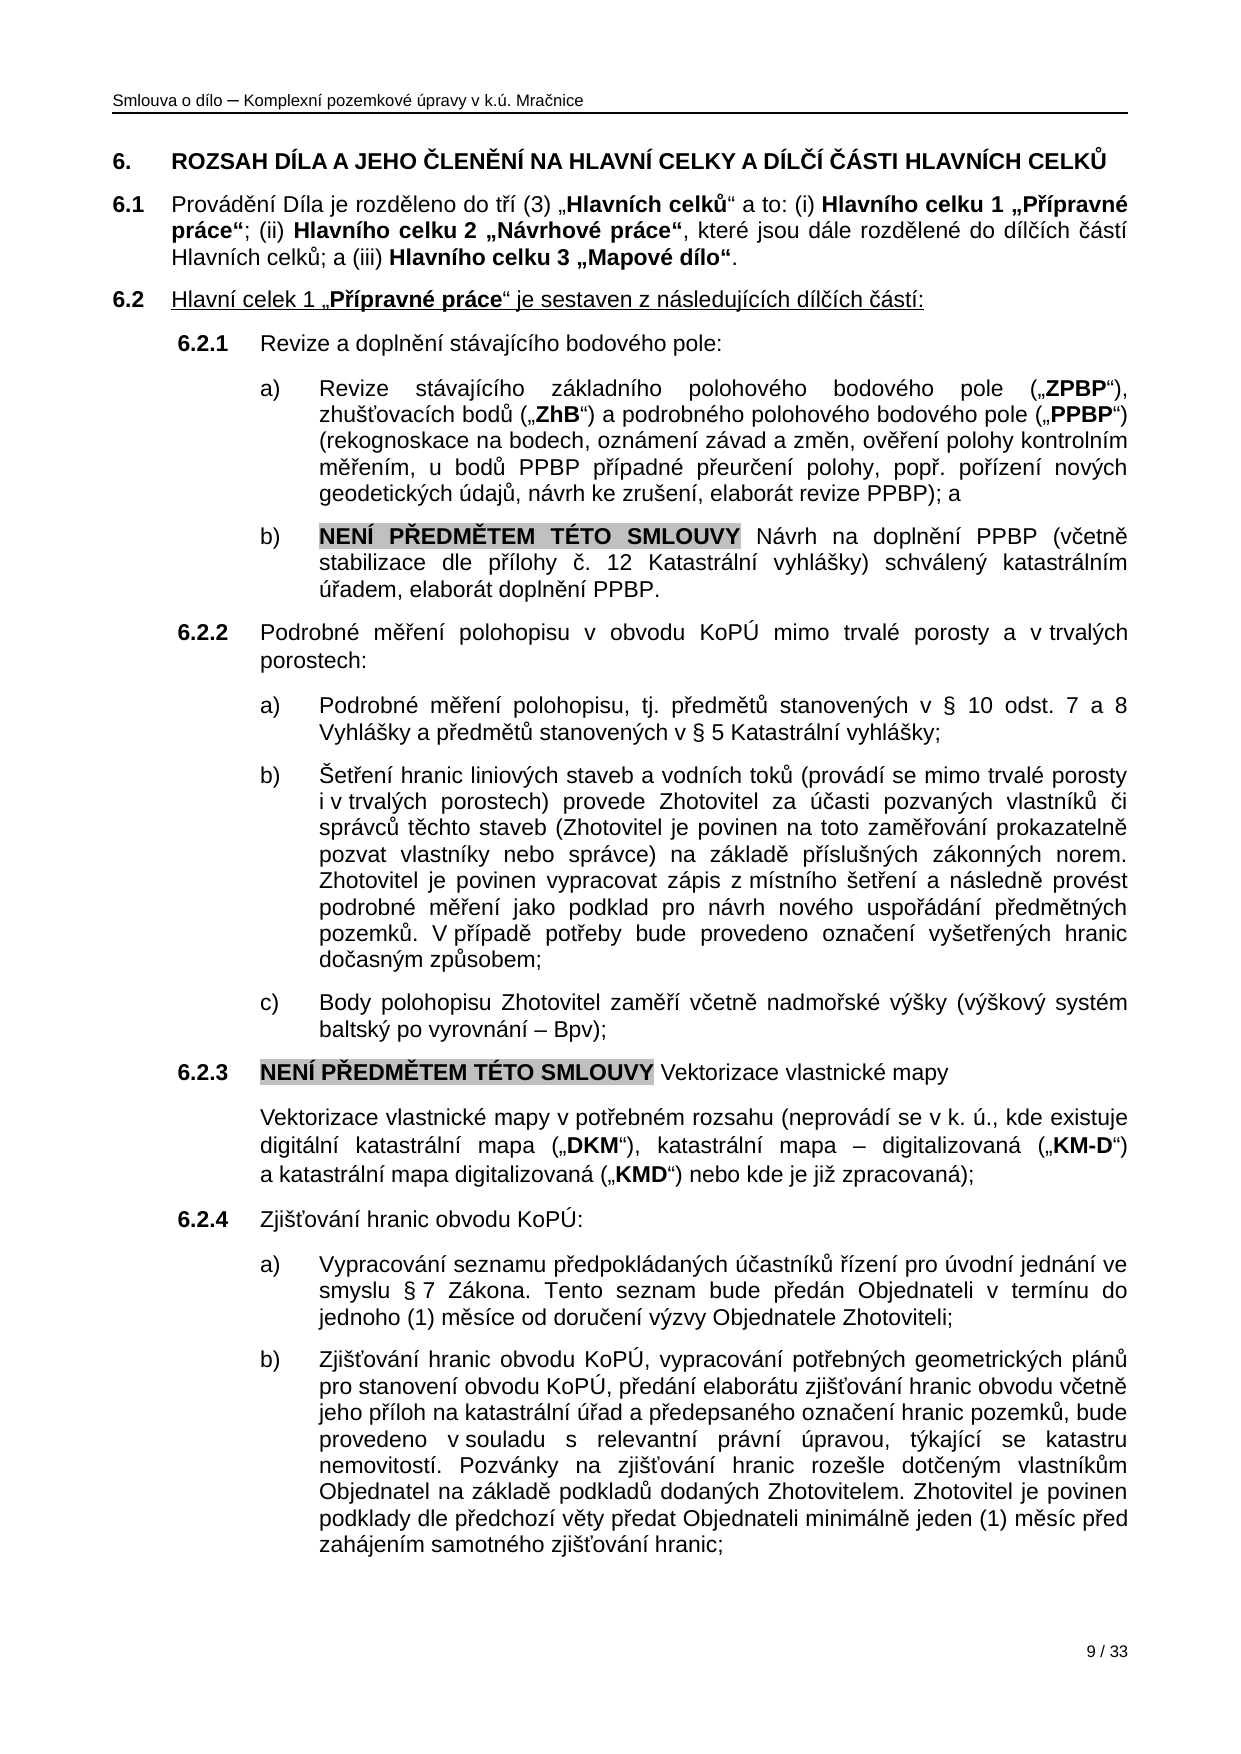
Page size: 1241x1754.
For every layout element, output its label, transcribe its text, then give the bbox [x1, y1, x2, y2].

list Šetření hranic liniových staveb a vodních toků (provádí se mimo trvalé porosty i v trvalých porostech) provede Zhotovitel za účasti pozvaných vlastníků či správců těchto staveb (Zhotovitel je povinen na toto zaměřování prokazatelně pozvat vlastníky nebo správce) na základě příslušných zákonných norem. Zhotovitel je povinen vypracovat zápis z místního šetření a následně provést podrobné měření jako podklad pro návrh nového uspořádání předmětných pozemků. V případě potřeby bude provedeno označení vyšetřených hranic dočasným způsobem; [260, 762, 1128, 972]
text Hlavní celek 1 „Přípravné práce“ je sestaven z následujících dílčích částí: [112, 286, 1128, 313]
text Rozsah díla a jeho členění na hlavní celky a dílčí části Hlavních celků [112, 148, 1128, 174]
text Provádění Díla je rozděleno do tří (3) „Hlavních celků“ a to: (i) Hlavního celku 1 „Přípravné práce“; (ii) Hlavního celku 2 „Návrhové práce“, které jsou dále rozdělené do dílčích částí Hlavních celků; a (iii) Hlavního celku 3 „Mapové dílo“. [112, 191, 1128, 270]
list Podrobné měření polohopisu, tj. předmětů stanovených v § 10 odst. 7 a 8 Vyhlášky a předmětů stanovených v § 5 Katastrální vyhlášky; [260, 692, 1128, 745]
text NENÍ PŘEDMĚTEM TÉTO SMLOUVY Vektorizace vlastnické mapy [177, 1058, 1128, 1085]
list Revize stávajícího základního polohového bodového pole („ZPBP“), zhušťovacích bodů („ZhB“) a podrobného polohového bodového pole („PPBP“) (rekognoskace na bodech, oznámení závad a změn, ověření polohy kontrolním měřením, u bodů PPBP případné přeurčení polohy, popř. pořízení nových geodetických údajů, návrh ke zrušení, elaborát revize PPBP); a [260, 374, 1128, 506]
list Body polohopisu Zhotovitel zaměří včetně nadmořské výšky (výškový systém baltský po vyrovnání – Bpv); [260, 989, 1128, 1042]
text Podrobné měření polohopisu v obvodu KoPÚ mimo trvalé porosty a v trvalých porostech: [177, 619, 1128, 673]
list Vypracování seznamu předpokládaných účastníků řízení pro úvodní jednání ve smyslu § 7 Zákona. Tento seznam bude předán Objednateli v termínu do jednoho (1) měsíce od doručení výzvy Objednatele Zhotoviteli; [260, 1251, 1128, 1330]
text Zjišťování hranic obvodu KoPÚ: [177, 1206, 1128, 1232]
list Zjišťování hranic obvodu KoPÚ, vypracování potřebných geometrických plánů pro stanovení obvodu KoPÚ, předání elaborátu zjišťování hranic obvodu včetně jeho příloh na katastrální úřad a předepsaného označení hranic pozemků, bude provedeno v souladu s relevantní právní úpravou, týkající se katastru nemovitostí. Pozvánky na zjišťování hranic rozešle dotčeným vlastníkům Objednatel na základě podkladů dodaných Zhotovitelem. Zhotovitel je povinen podklady dle předchozí věty předat Objednateli minimálně jeden (1) měsíc před zahájením samotného zjišťování hranic; [260, 1346, 1128, 1557]
list NENÍ PŘEDMĚTEM TÉTO SMLOUVY Návrh na doplnění PPBP (včetně stabilizace dle přílohy č. 12 Katastrální vyhlášky) schválený katastrálním úřadem, elaborát doplnění PPBP. [260, 523, 1128, 602]
text Revize a doplnění stávajícího bodového pole: [177, 329, 1128, 356]
list Vektorizace vlastnické mapy v potřebném rozsahu (neprovádí se v k. ú., kde existuje digitální katastrální mapa („DKM“), katastrální mapa – digitalizovaná („KM-D“) a katastrální mapa digitalizovaná („KMD“) nebo kde je již zpracovaná); [260, 1104, 1128, 1187]
